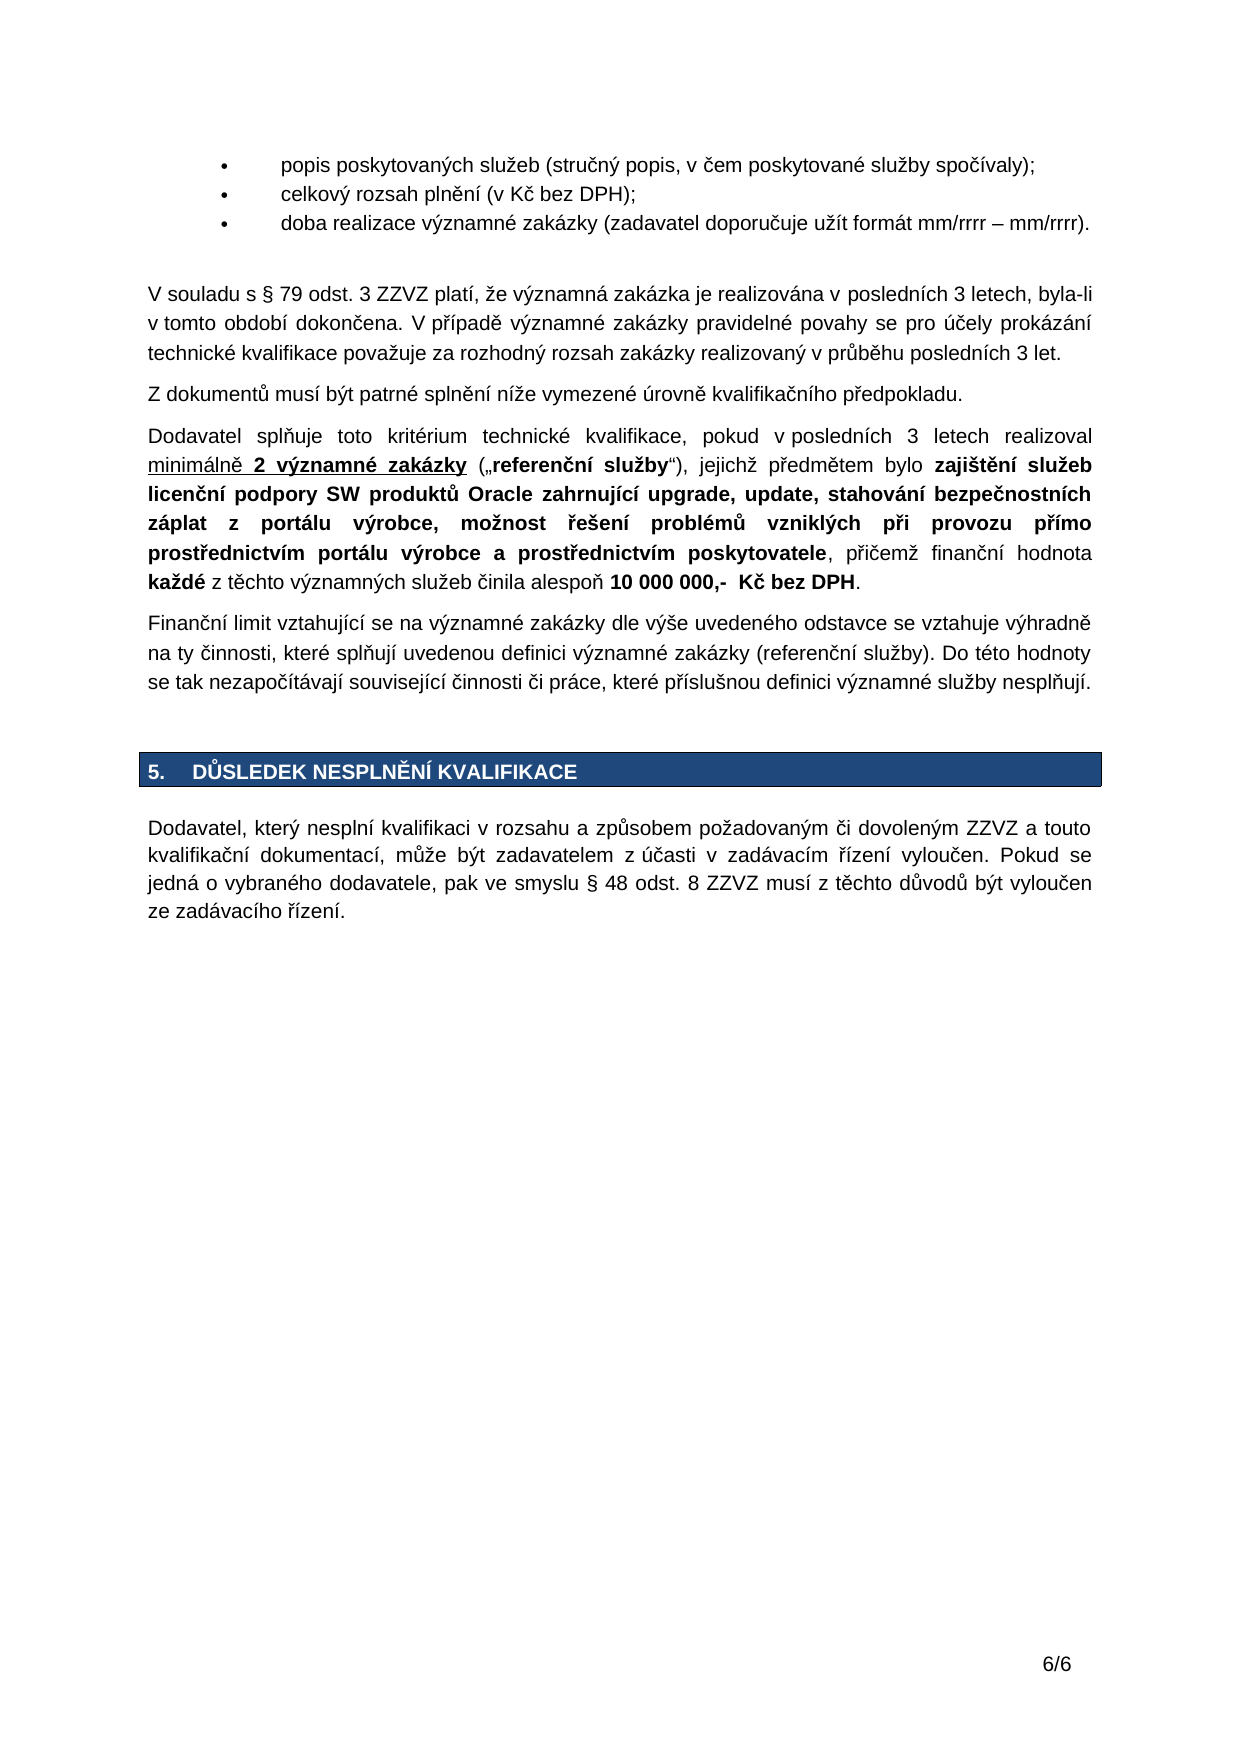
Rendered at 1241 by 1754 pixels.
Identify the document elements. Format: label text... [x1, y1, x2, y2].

list DŮSLEDEK NESPLNĚNÍ KVALIFIKACE [140, 753, 1101, 786]
text Dodavatel splňuje toto kritérium technické kvalifikace, pokud v posledních 3 letech realizoval minimálně 2 významné zakázky („referenční služby“), jejichž předmětem bylo zajištění služeb licenční podpory SW produktů Oracle zahrnující upgrade, update, stahování bezpečnostních záplat z portálu výrobce, možnost řešení problémů vzniklých při provozu přímo prostřednictvím portálu výrobce a prostřednictvím poskytovatele, přičemž finanční hodnota každé z těchto významných služeb činila alespoň 10 000 000,- Kč bez DPH. [148, 418, 1093, 593]
text V souladu s § 79 odst. 3 ZZVZ platí, že významná zakázka je realizována v posledních 3 letech, byla-li v tomto období dokončena. V případě významné zakázky pravidelné povahy se pro účely prokázání technické kvalifikace považuje za rozhodný rozsah zakázky realizovaný v průběhu posledních 3 let. [148, 277, 1093, 364]
list celkový rozsah plnění (v Kč bez DPH); [221, 177, 1093, 206]
text Finanční limit vztahující se na významné zakázky dle výše uvedeného odstavce se vztahuje výhradně na ty činnosti, které splňují uvedenou definici významné zakázky (referenční služby). Do této hodnoty se tak nezapočítávají související činnosti či práce, které příslušnou definici významné služby nesplňují. [148, 606, 1093, 693]
text Dodavatel, který nesplní kvalifikaci v rozsahu a způsobem požadovaným či dovoleným ZZVZ a touto kvalifikační dokumentací, může být zadavatelem z účasti v zadávacím řízení vyloučen. Pokud se jedná o vybraného dodavatele, pak ve smyslu § 48 odst. 8 ZZVZ musí z těchto důvodů být vyloučen ze zadávacího řízení. [148, 815, 1093, 922]
list popis poskytovaných služeb (stručný popis, v čem poskytované služby spočívaly); [221, 148, 1093, 177]
text Z dokumentů musí být patrné splnění níže vymezené úrovně kvalifikačního předpokladu. [148, 377, 1093, 406]
list doba realizace významné zakázky (zadavatel doporučuje užít formát mm/rrrr – mm/rrrr). [221, 206, 1093, 235]
